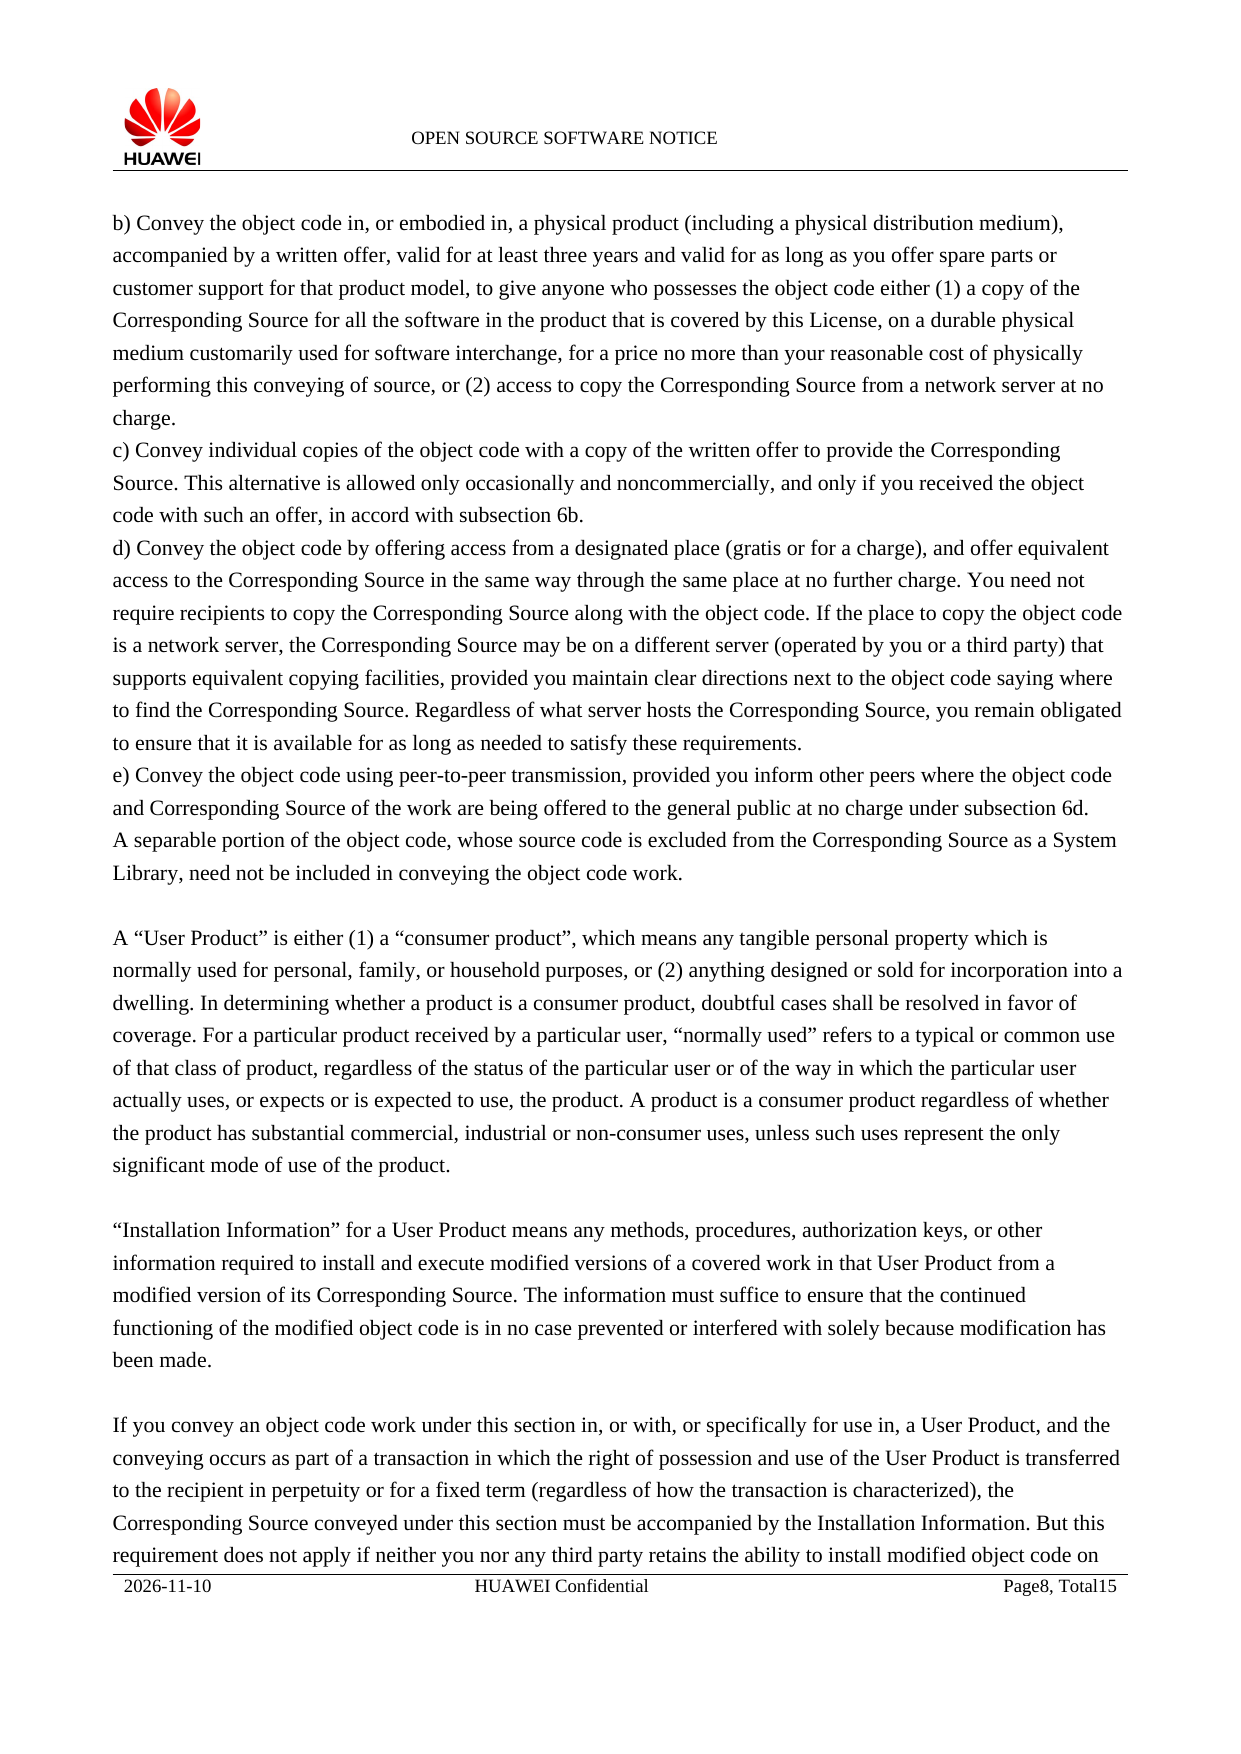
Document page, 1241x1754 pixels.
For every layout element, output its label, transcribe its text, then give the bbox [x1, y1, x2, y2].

picture [124, 88, 201, 165]
